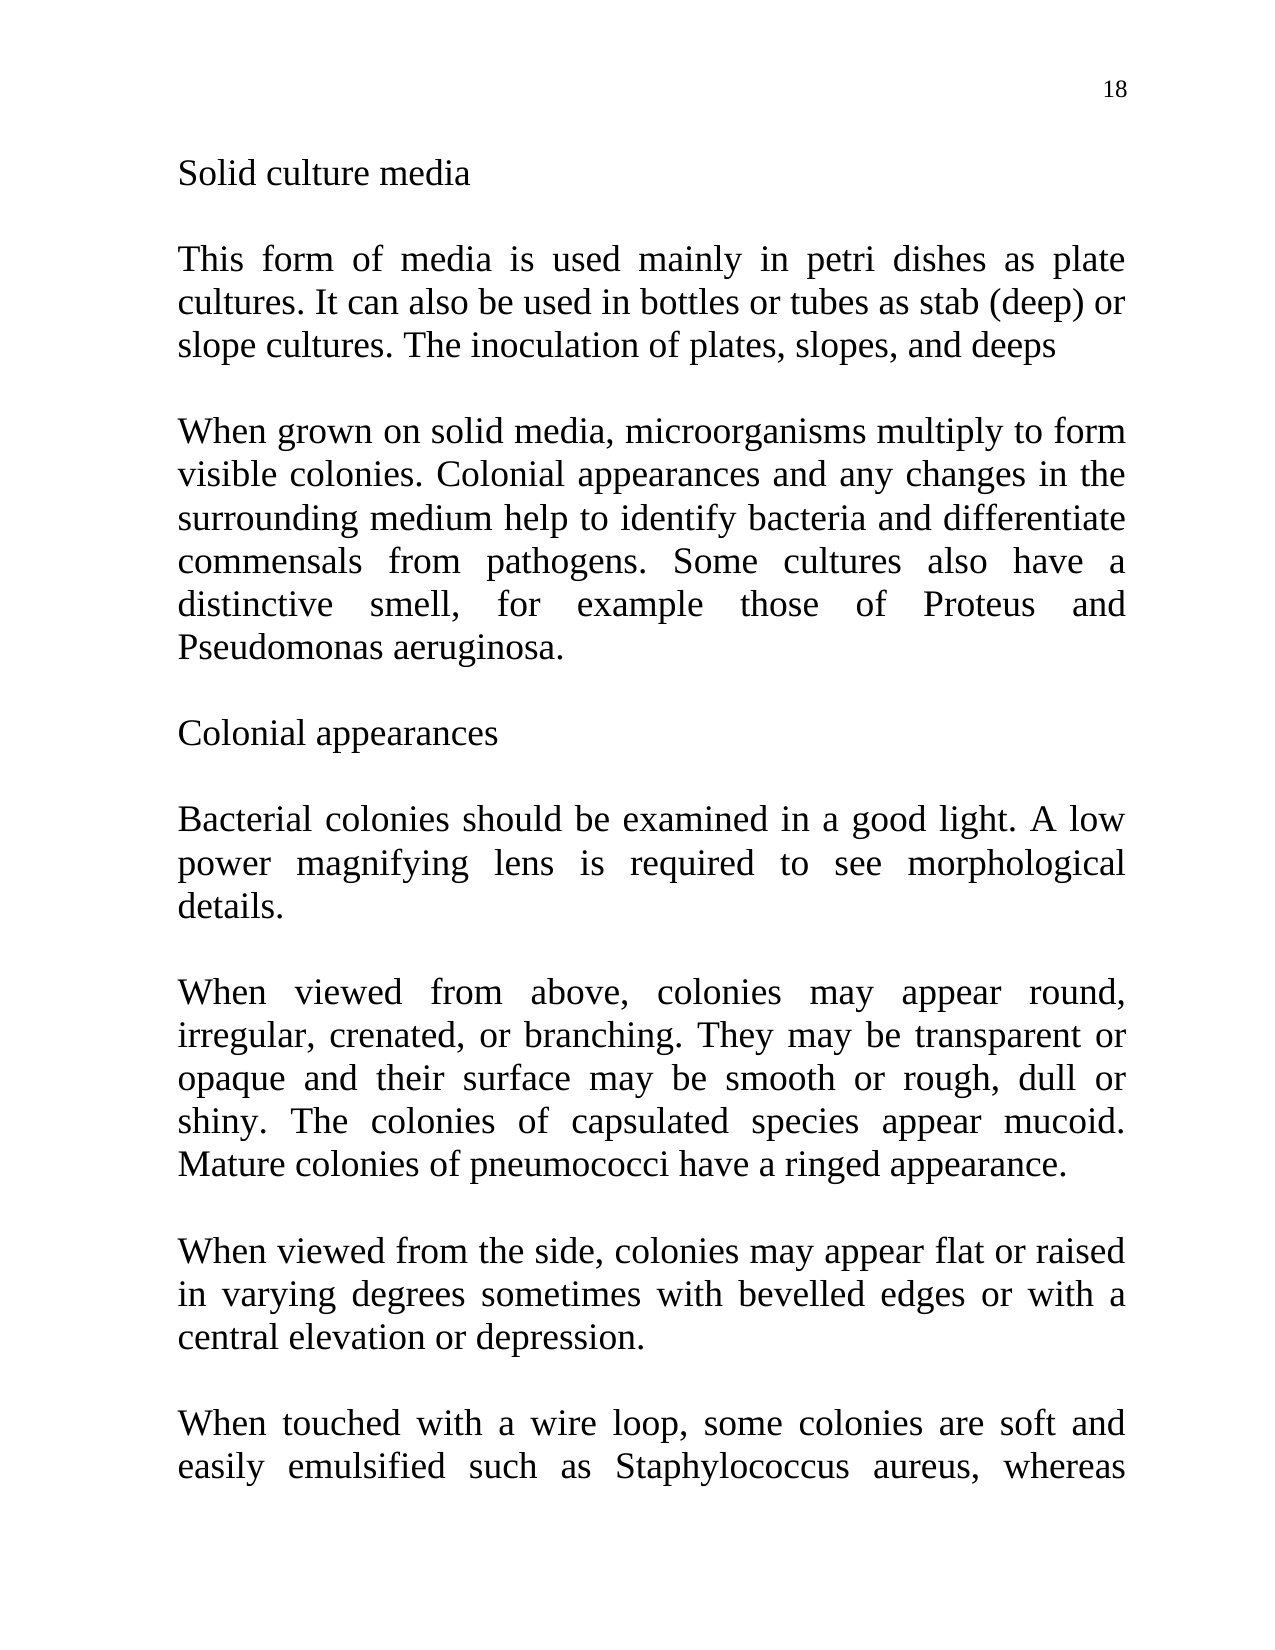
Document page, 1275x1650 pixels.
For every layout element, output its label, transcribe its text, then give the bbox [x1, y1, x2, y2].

text Solid culture media [177, 150, 1127, 193]
text Colonial appearances [177, 711, 1127, 754]
text This form of media is used mainly in petri dishes as plate cultures. It can also be used in bottles or tubes as stab (deep) or slope cultures. The inoculation of plates, slopes, and deeps [177, 236, 1127, 366]
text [177, 1401, 1127, 1487]
text Bacterial colonies should be examined in a good light. A low power magnifying lens is required to see morphological details. [177, 797, 1127, 926]
text When viewed from above, colonies may appear round, irregular, crenated, or branching. They may be transparent or opaque and their surface may be smooth or rough, dull or shiny. The colonies of capsulated species appear mucoid. Mature colonies of pneumococci have a ringed appearance. [177, 969, 1127, 1185]
text When grown on solid media, microorganisms multiply to form visible colonies. Colonial appearances and any changes in the surrounding medium help to identify bacteria and differentiate commensals from pathogens. Some cultures also have a distinctive smell, for example those of Proteus and Pseudomonas aeruginosa. [177, 409, 1127, 667]
text When viewed from the side, colonies may appear flat or raised in varying degrees sometimes with bevelled edges or with a central elevation or depression. [177, 1228, 1127, 1357]
